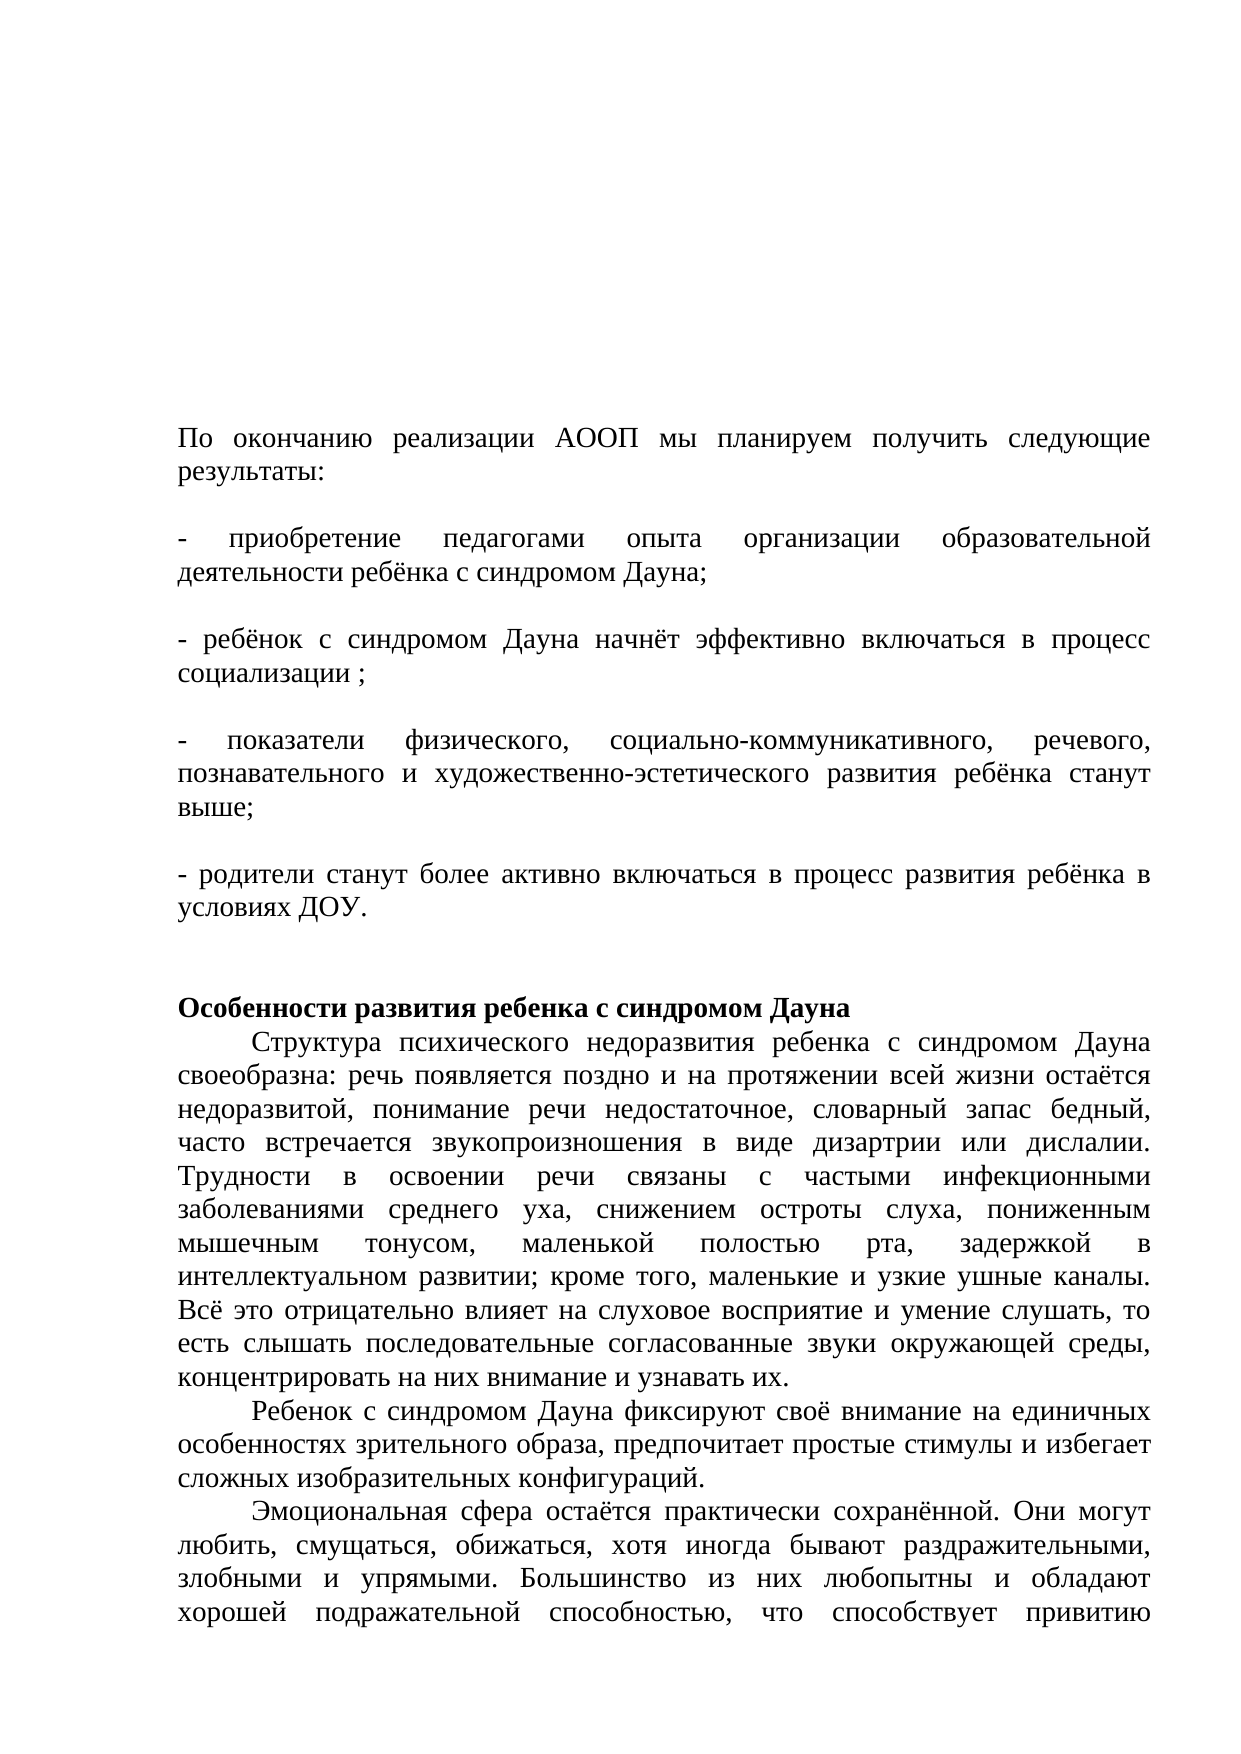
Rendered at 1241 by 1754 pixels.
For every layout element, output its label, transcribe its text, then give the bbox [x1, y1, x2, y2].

text Особенности развития ребенка с синдромом Дауна [177, 990, 1152, 1024]
text По окончанию реализации АООП мы планируем получить следующие результаты: [177, 420, 1152, 487]
text - приобретение педагогами опыта организации образовательной деятельности ребёнка с синдромом Дауна; [177, 521, 1152, 588]
text Ребенок с синдромом Дауна фиксируют своё внимание на единичных особенностях зрительного образа, предпочитает простые стимулы и избегает сложных изобразительных конфигураций. [177, 1393, 1152, 1493]
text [177, 1493, 1152, 1627]
text Структура психического недоразвития ребенка с синдромом Дауна своеобразна: речь появляется поздно и на протяжении всей жизни остаётся недоразвитой, понимание речи недостаточное, словарный запас бедный, часто встречается звукопроизношения в виде дизартрии или дислалии. Трудности в освоении речи связаны с частыми инфекционными заболеваниями среднего уха, снижением остроты слуха, пониженным мышечным тонусом, маленькой полостью рта, задержкой в интеллектуальном развитии; кроме того, маленькие и узкие ушные каналы. Всё это отрицательно влияет на слуховое восприятие и умение слушать, то есть слышать последовательные согласованные звуки окружающей среды, концентрировать на них внимание и узнавать их. [177, 1024, 1152, 1393]
text - родители станут более активно включаться в процесс развития ребёнка в условиях ДОУ. [177, 856, 1152, 923]
text - показатели физического, социально-коммуникативного, речевого, познавательного и художественно-эстетического развития ребёнка станут выше; [177, 722, 1152, 822]
text - ребёнок с синдромом Дауна начнёт эффективно включаться в процесс социализации ; [177, 621, 1152, 688]
